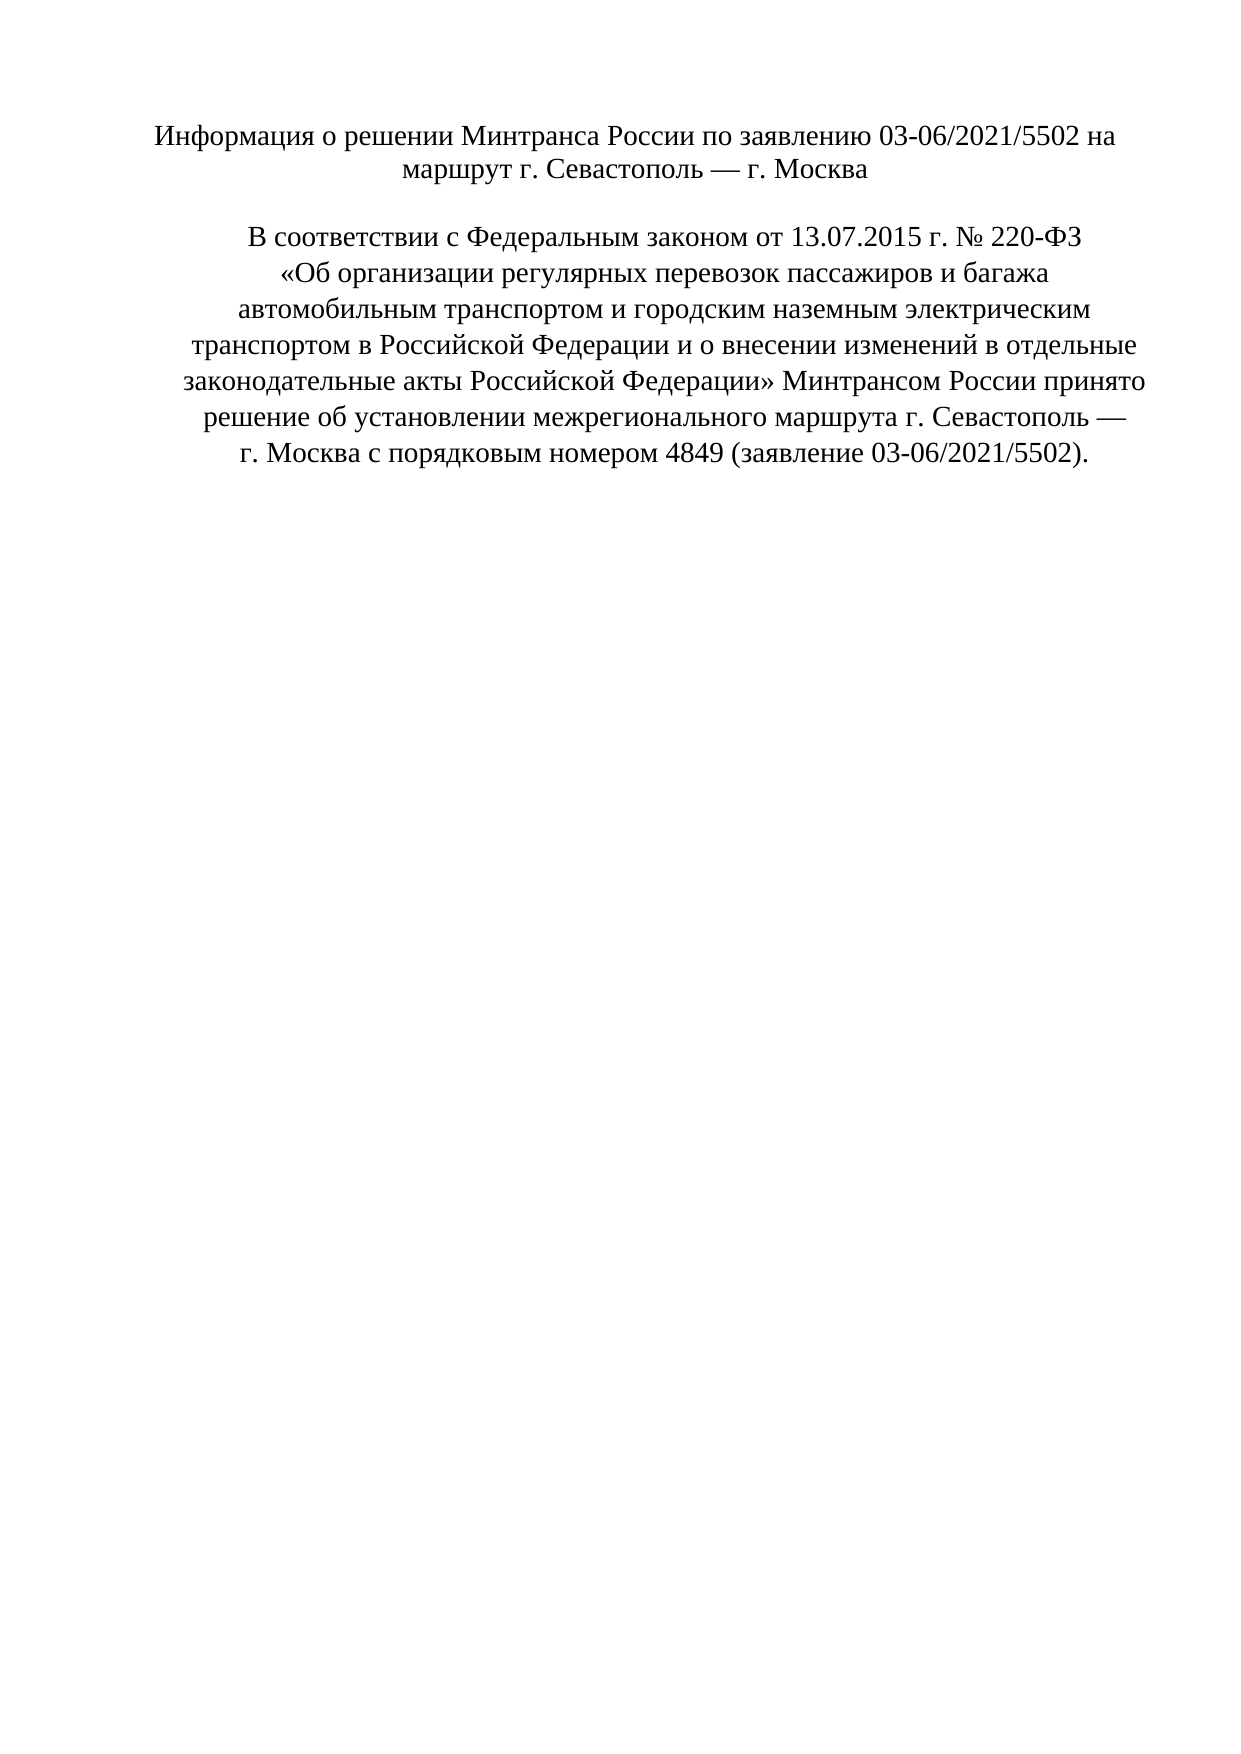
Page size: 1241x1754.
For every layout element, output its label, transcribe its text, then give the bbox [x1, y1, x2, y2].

text Информация о решении Минтранса России по заявлению 03-06/2021/5502 на маршрут г. Севастополь — г. Москва [118, 118, 1152, 185]
text В соответствии с Федеральным законом от 13.07.2015 г. № 220-ФЗ «Об организации регулярных перевозок пассажиров и багажа автомобильным транспортом и городским наземным электрическим транспортом в Российской Федерации и о внесении изменений в отдельные законодательные акты Российской Федерации» Минтрансом России принято решение об установлении межрегионального маршрута г. Севастополь — г. Москва с порядковым номером 4849 (заявление 03-06/2021/5502). [177, 219, 1152, 469]
